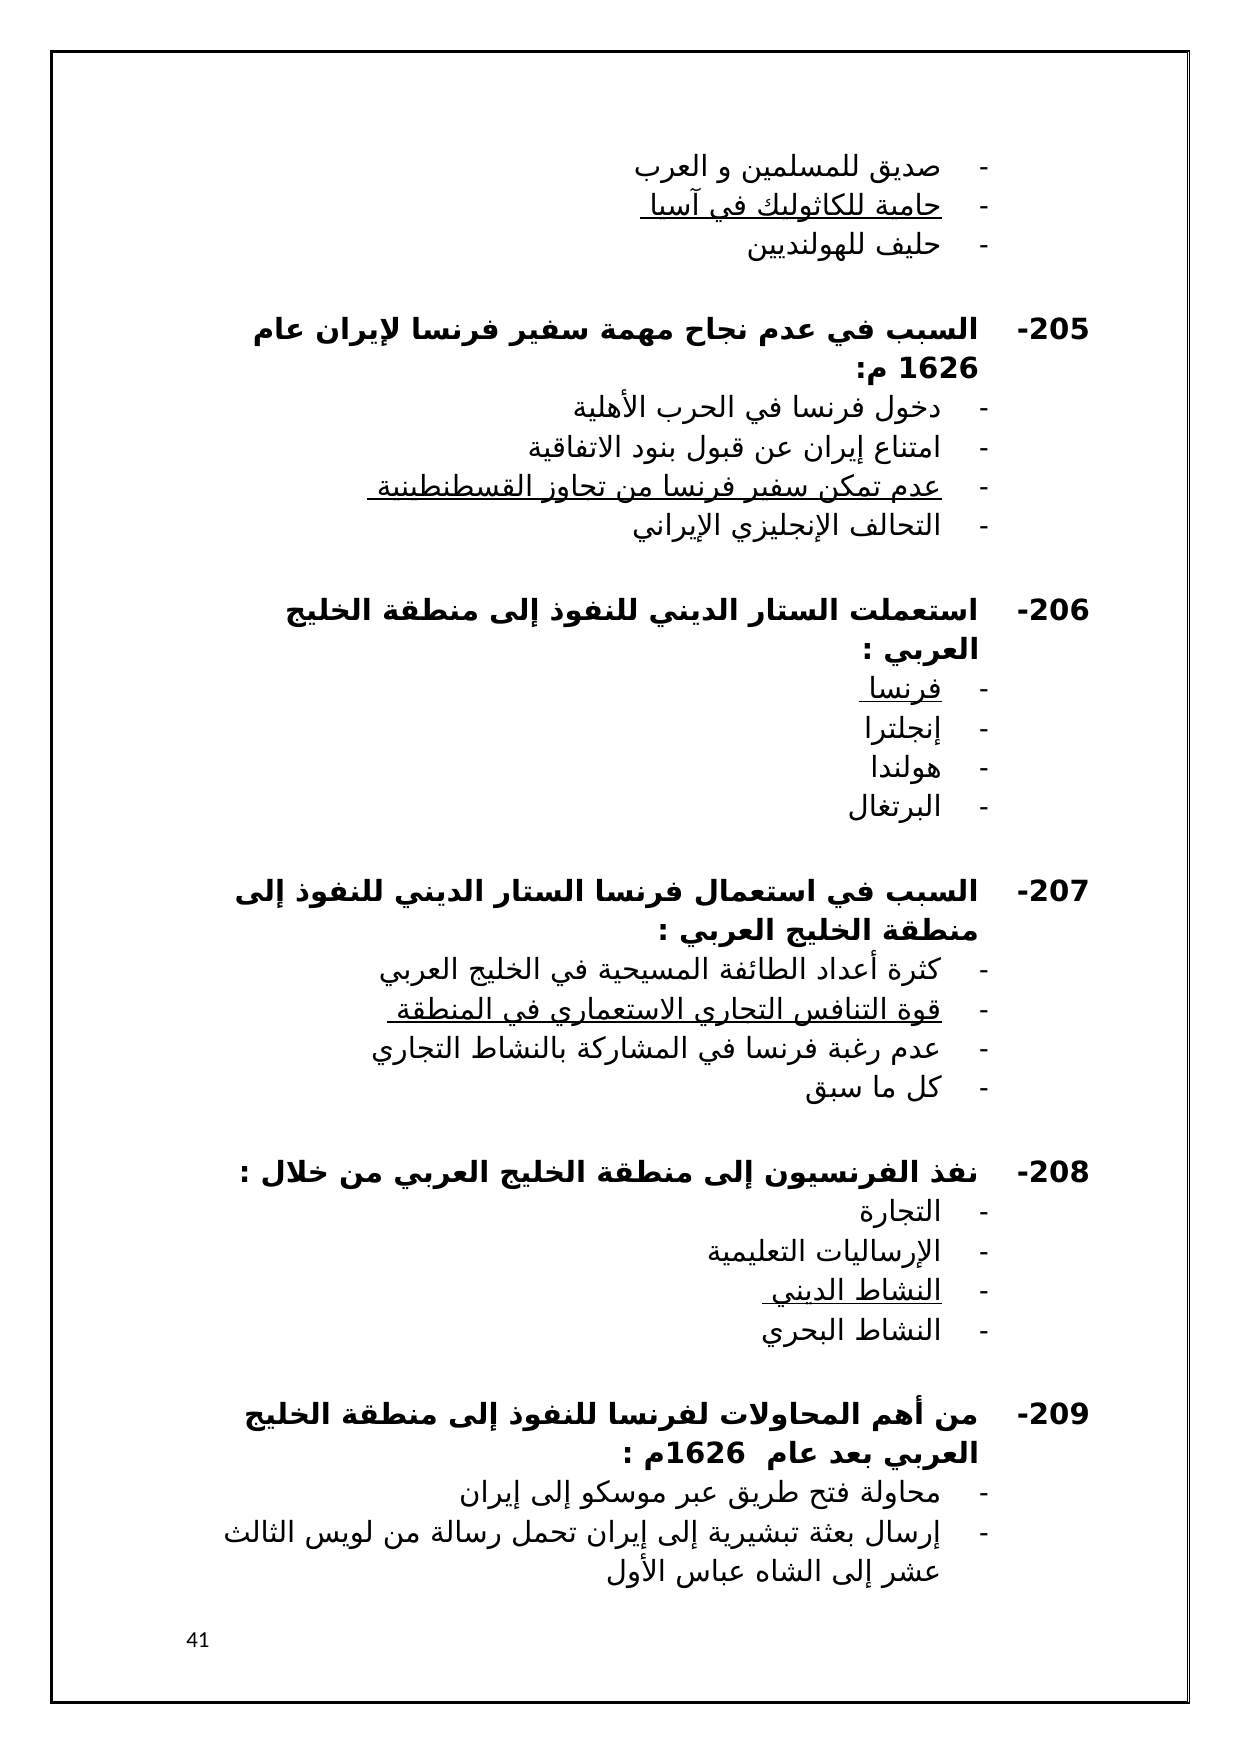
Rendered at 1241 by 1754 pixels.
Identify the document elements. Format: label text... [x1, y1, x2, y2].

list قوة التنافس التجاري الاستعماري في المنطقة [186, 992, 979, 1026]
list من أهم المحاولات لفرنسا للنفوذ إلى منطقة الخليج العربي بعد عام 1626م : [186, 1397, 1017, 1470]
list كل ما سبق [186, 1070, 979, 1105]
list إنجلترا [186, 711, 979, 745]
list السبب في عدم نجاح مهمة سفير فرنسا لإيران عام 1626 م: [186, 312, 1017, 385]
list محاولة فتح طريق عبر موسكو إلى إيران [186, 1475, 979, 1510]
list عدم رغبة فرنسا في المشاركة بالنشاط التجاري [186, 1031, 979, 1065]
list النشاط البحري [186, 1312, 979, 1347]
list كثرة أعداد الطائفة المسيحية في الخليج العربي [186, 952, 979, 987]
list النشاط الديني [186, 1273, 979, 1307]
list هولندا [186, 750, 979, 784]
list عدم تمكن سفير فرنسا من تجاوز القسطنطينية [186, 469, 979, 503]
list فرنسا [186, 671, 979, 706]
list الإرساليات التعليمية [186, 1234, 979, 1268]
list البرتغال [186, 789, 979, 824]
list حامية للكاثوليك في آسيا [186, 188, 979, 222]
list دخول فرنسا في الحرب الأهلية [186, 390, 979, 424]
list التحالف الإنجليزي الإيراني [186, 508, 979, 543]
list نفذ الفرنسيون إلى منطقة الخليج العربي من خلال : [186, 1155, 1017, 1189]
list استعملت الستار الديني للنفوذ إلى منطقة الخليج العربي : [186, 593, 1017, 666]
list التجارة [186, 1194, 979, 1229]
list السبب في استعمال فرنسا الستار الديني للنفوذ إلى منطقة الخليج العربي : [186, 874, 1017, 947]
list حليف للهولنديين [186, 227, 979, 262]
list إرسال بعثة تبشيرية إلى إيران تحمل رسالة من لويس الثالث عشر إلى الشاه عباس الأول [186, 1515, 979, 1588]
list امتناع إيران عن قبول بنود الاتفاقية [186, 429, 979, 464]
list صديق للمسلمين و العرب [186, 148, 979, 183]
